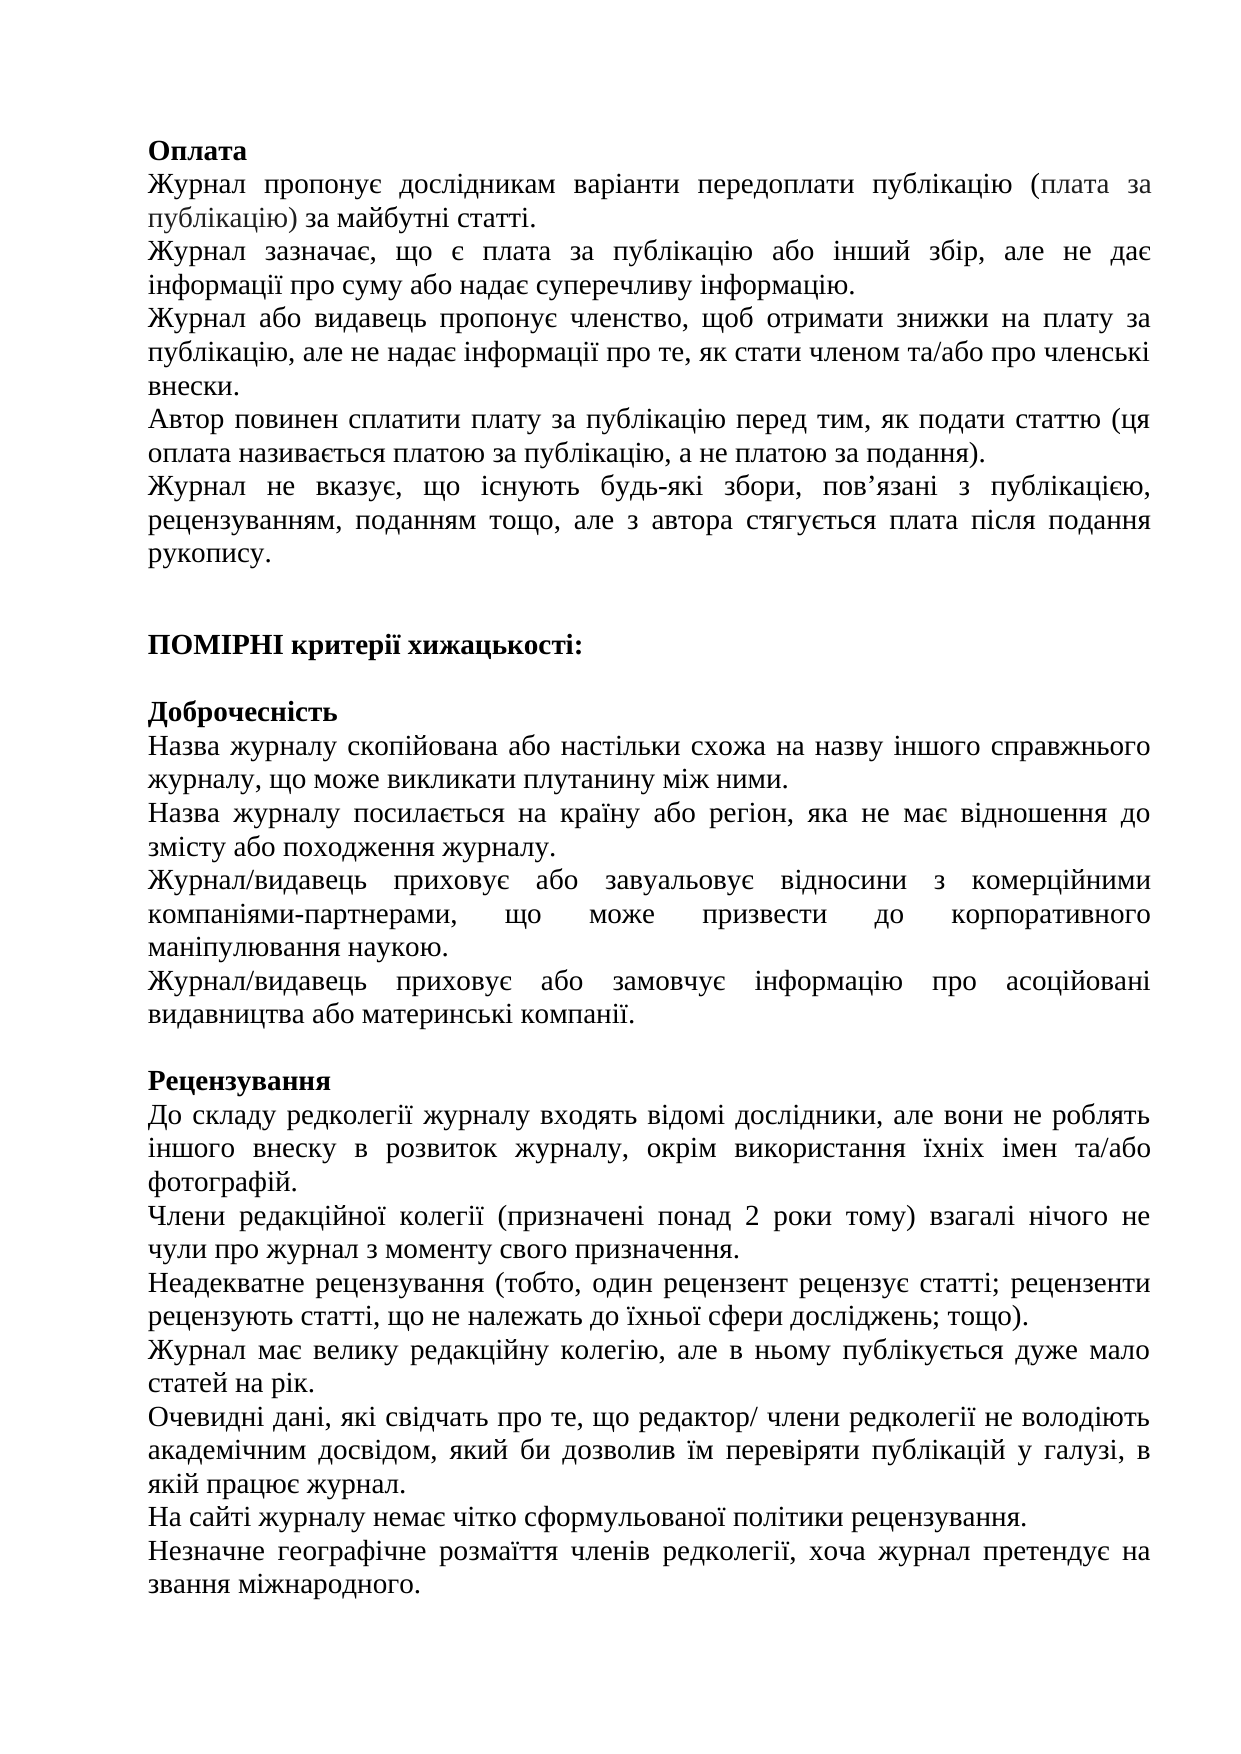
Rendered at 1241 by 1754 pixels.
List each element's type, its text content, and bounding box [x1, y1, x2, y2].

text Назва журналу скопійована або настільки схожа на назву іншого справжнього журналу, що може викликати плутанину між ними. [148, 728, 1152, 795]
text Доброчесність [148, 694, 1152, 728]
text Журнал/видавець приховує або замовчує інформацію про асоційовані видавництва або материнські компанії. [148, 963, 1152, 1030]
text Журнал не вказує, що існують будь-які збори, пов’язані з публікацією, рецензуванням, поданням тощо, але з автора стягується плата після подання рукопису. [148, 468, 1152, 569]
text На сайті журналу немає чітко сформульованої політики рецензування. [148, 1499, 1152, 1533]
text Назва журналу посилається на країну або регіон, яка не має відношення до змісту або походження журналу. [148, 795, 1152, 862]
text Очевидні дані, які свідчать про те, що редактор/ члени редколегії не володіють академічним досвідом, який би дозволив їм перевіряти публікацій у галузі, в якій працює журнал. [148, 1399, 1152, 1499]
text Оплата [148, 133, 1152, 166]
text Неадекватне рецензування (тобто, один рецензент рецензує статті; рецензенти рецензують статті, що не належать до їхньої сфери досліджень; тощо). [148, 1265, 1152, 1332]
text Журнал зазначає, що є плата за публікацію або інший збір, але не дає інформації про суму або надає суперечливу інформацію. [148, 233, 1152, 301]
text Члени редакційної колегії (призначені понад 2 роки тому) взагалі нічого не чули про журнал з моменту свого призначення. [148, 1198, 1152, 1265]
text Журнал або видавець пропонує членство, щоб отримати знижки на плату за публікацію, але не надає інформації про те, як стати членом та/або про членські внески. [148, 301, 1152, 401]
text Журнал має велику редакційну колегію, але в ньому публікується дуже мало статей на рік. [148, 1332, 1152, 1399]
text Незначне географічне розмаїття членів редколегії, хоча журнал претендує на звання міжнародного. [148, 1533, 1152, 1600]
text Рецензування [148, 1063, 1152, 1097]
text Автор повинен сплатити плату за публікацію перед тим, як подати статтю (ця оплата називається платою за публікацію, а не платою за подання). [148, 401, 1152, 468]
text Журнал/видавець приховує або завуальовує відносини з комерційними компаніями-партнерами, що може призвести до корпоративного маніпулювання наукою. [148, 862, 1152, 963]
text Журнал пропонує дослідникам варіанти передоплати публікацію (плата за публікацію) за майбутні статті. [148, 166, 1152, 233]
text До складу редколегії журналу входять відомі дослідники, але вони не роблять іншого внеску в розвиток журналу, окрім використання їхніх імен та/або фотографій. [148, 1097, 1152, 1198]
text ПОМІРНІ критерії хижацькості: [148, 627, 1152, 661]
